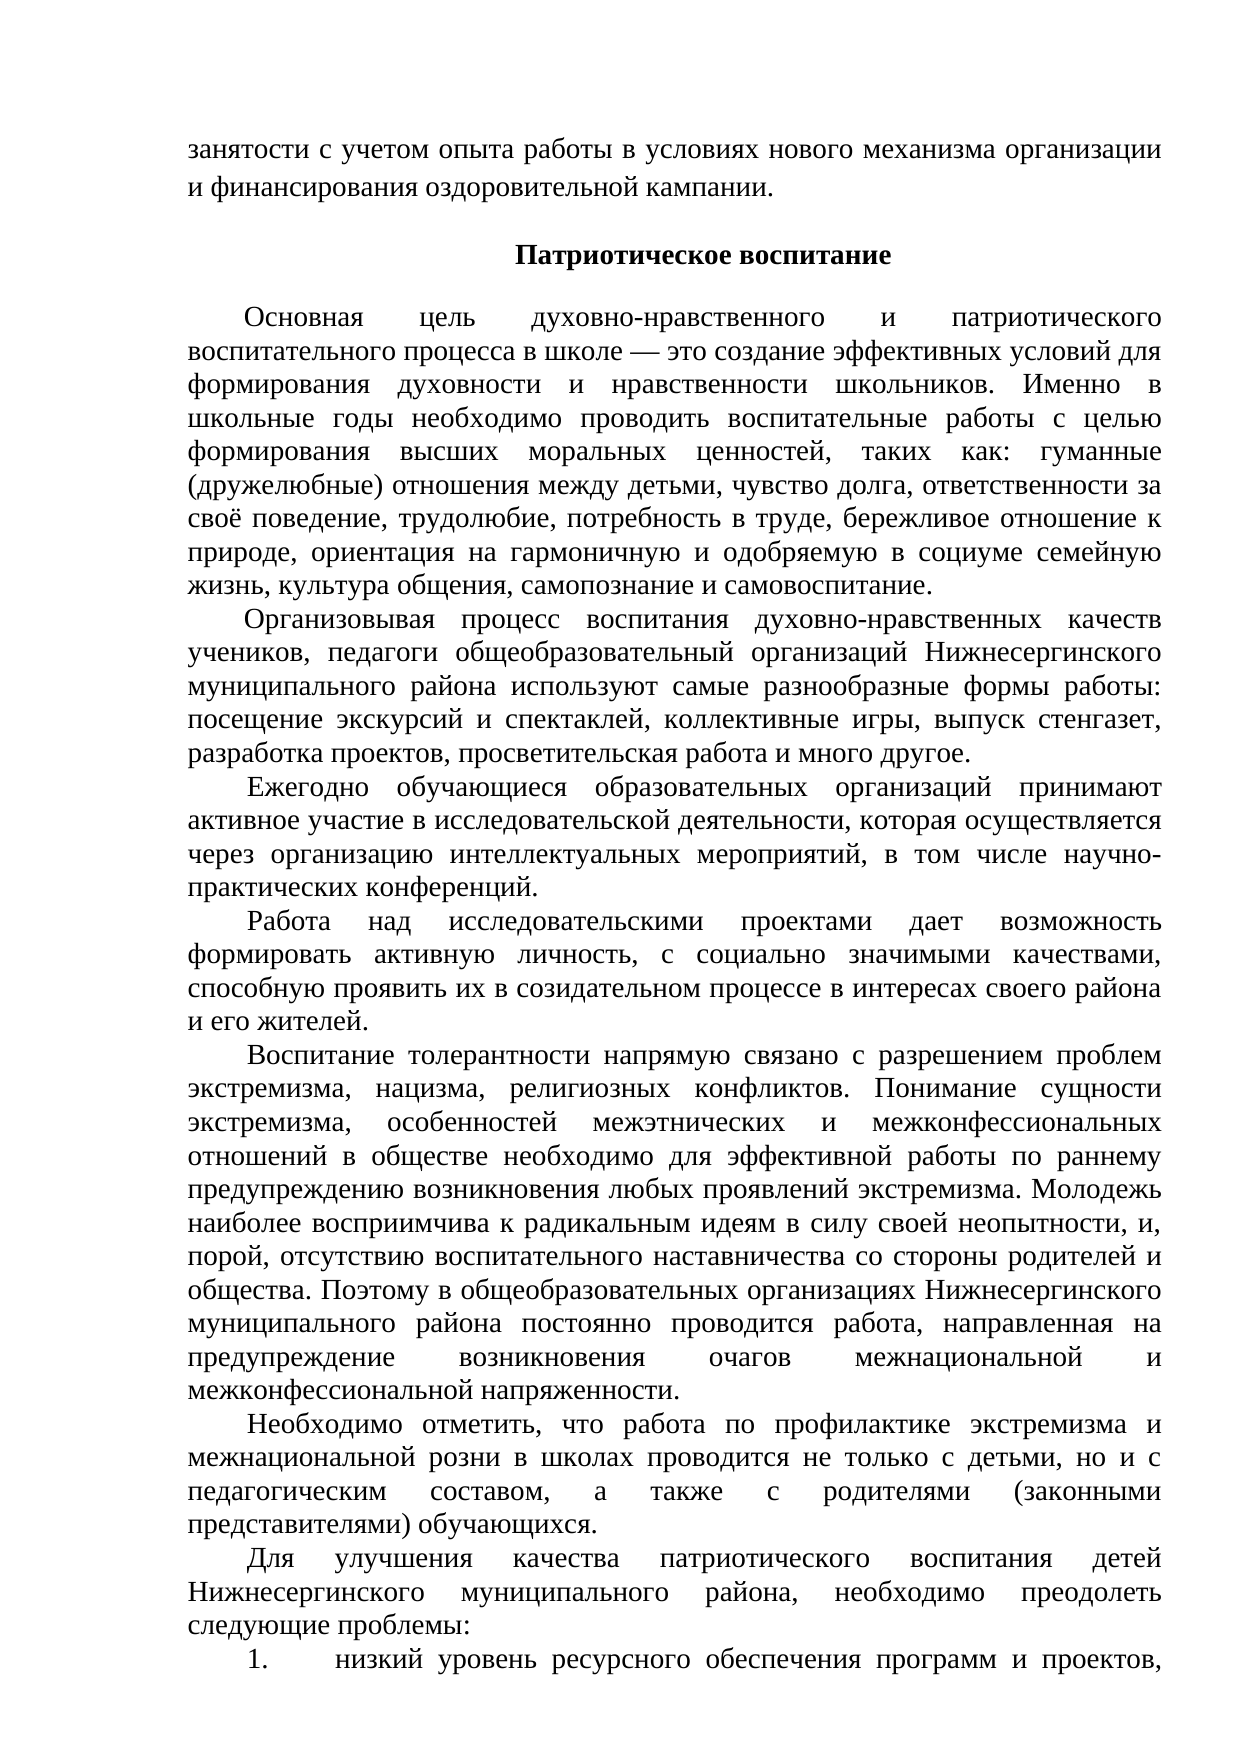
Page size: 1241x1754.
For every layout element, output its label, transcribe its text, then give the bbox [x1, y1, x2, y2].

text Патриотическое воспитание [187, 237, 1162, 270]
text Воспитание толерантности напрямую связано с разрешением проблем экстремизма, нацизма, религиозных конфликтов. Понимание сущности экстремизма, особенностей межэтнических и межконфессиональных отношений в обществе необходимо для эффективной работы по раннему предупреждению возникновения любых проявлений экстремизма. Молодежь наиболее восприимчива к радикальным идеям в силу своей неопытности, и, порой, отсутствию воспитательного наставничества со стороны родителей и общества. Поэтому в общеобразовательных организациях Нижнесергинского муниципального района постоянно проводится работа, направленная на предупреждение возникновения очагов межнациональной и межконфессиональной напряженности. [187, 1037, 1162, 1406]
text Организовывая процесс воспитания духовно-нравственных качеств учеников, педагоги общеобразовательный организаций Нижнесергинского муниципального района используют самые разнообразные формы работы: посещение экскурсий и спектаклей, коллективные игры, выпуск стенгазет, разработка проектов, просветительская работа и много другое. [187, 601, 1162, 769]
text Необходимо отметить, что работа по профилактике экстремизма и межнациональной розни в школах проводится не только с детьми, но и с педагогическим составом, а также с родителями (законными представителями) обучающихся. [187, 1406, 1162, 1540]
text Работа над исследовательскими проектами дает возможность формировать активную личность, с социально значимыми качествами, способную проявить их в созидательном процессе в интересах своего района и его жителей. [187, 903, 1162, 1037]
text Ежегодно обучающиеся образовательных организаций принимают активное участие в исследовательской деятельности, которая осуществляется через организацию интеллектуальных мероприятий, в том числе научно-практических конференций. [187, 769, 1162, 903]
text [187, 131, 1162, 203]
text Для улучшения качества патриотического воспитания детей Нижнесергинского муниципального района, необходимо преодолеть следующие проблемы: [187, 1540, 1162, 1641]
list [187, 1641, 1162, 1674]
text Основная цель духовно-нравственного и патриотического воспитательного процесса в школе — это создание эффективных условий для формирования духовности и нравственности школьников. Именно в школьные годы необходимо проводить воспитательные работы с целью формирования высших моральных ценностей, таких как: гуманные (дружелюбные) отношения между детьми, чувство долга, ответственности за своё поведение, трудолюбие, потребность в труде, бережливое отношение к природе, ориентация на гармоничную и одобряемую в социуме семейную жизнь, культура общения, самопознание и самовоспитание. [187, 299, 1162, 601]
